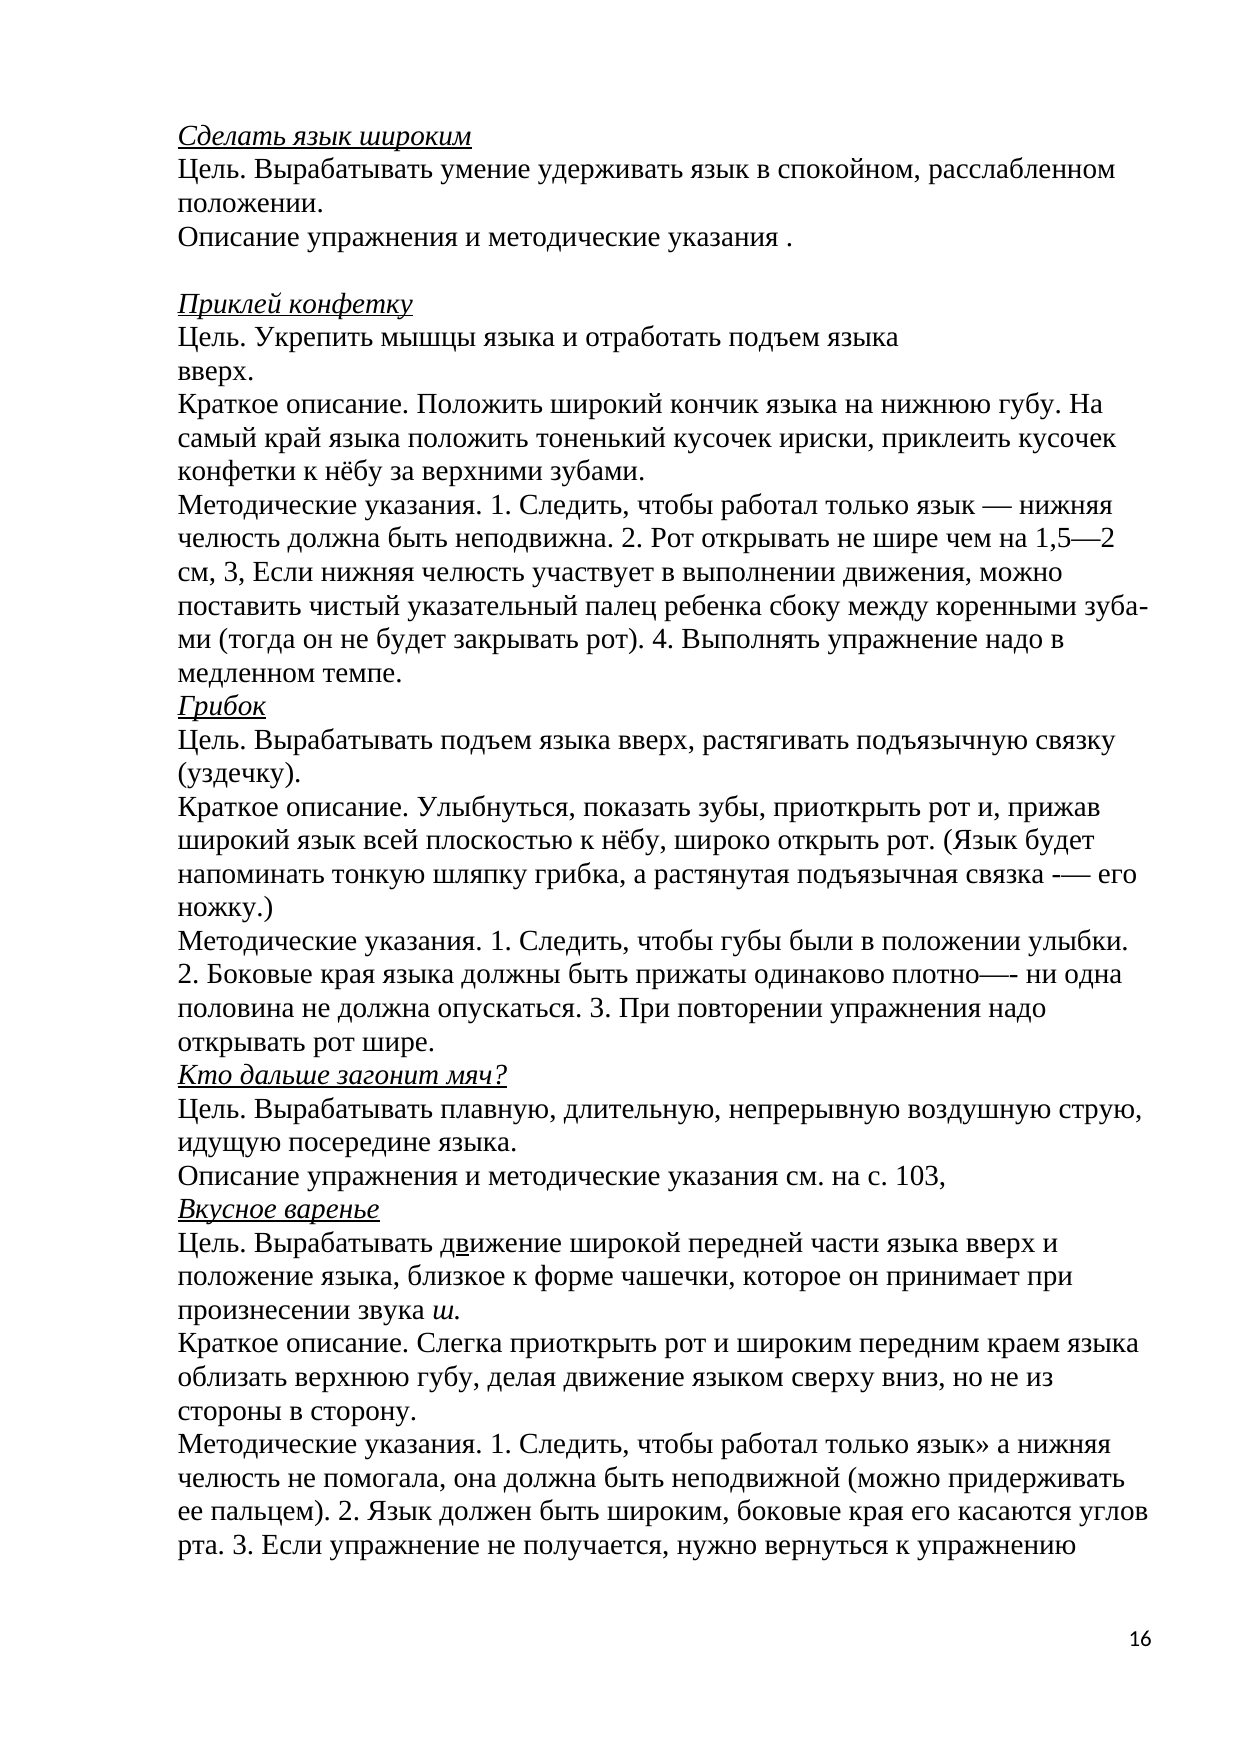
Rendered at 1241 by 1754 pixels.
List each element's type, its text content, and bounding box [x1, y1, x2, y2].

text Описание упражнения и методические указания см. на с. 103, [177, 1158, 1152, 1191]
text Методические указания. 1. Следить, чтобы работал только язык — нижняя челюсть должна быть неподвижна. 2. Рот открывать не шире чем на 1,5—2 см, 3, Если нижняя челюсть участвует в выполнении движения, можно поставить чистый указательный палец ребенка сбоку между коренными зубами (тогда он не будет закрывать рот). 4. Выполнять упражнение надо в медленном темпе. [177, 487, 1152, 688]
text Краткое описание. Улыбнуться, показать зубы, приоткрыть рот и, прижав широкий язык всей плоскостью к нёбу, широко открыть рот. (Язык будет напоминать тонкую шляпку грибка, а растянутая подъязычная связка -— его ножку.) [177, 789, 1152, 923]
text Цель. Вырабатывать умение удерживать язык в спокойном, расслабленном положении. [177, 152, 1152, 219]
text Цель. Укрепить мышцы языка и отработать подъем языка [177, 319, 1152, 353]
text Описание упражнения и методические указания . [177, 219, 1152, 252]
text вверх. [177, 353, 1152, 386]
text Цель. Вырабатывать движение широкой передней части языка вверх и положение языка, близкое к форме чашечки, которое он принимает при произнесении звука ш. [177, 1225, 1152, 1326]
text Цель. Вырабатывать плавную, длительную, непрерывную воздушную струю, идущую посередине языка. [177, 1091, 1152, 1158]
text Краткое описание. Положить широкий кончик языка на нижнюю губу. На самый край языка положить тоненький кусочек ириски, приклеить кусочек конфетки к нёбу за верхними зубами. [177, 386, 1152, 487]
text Вкусное варенье [177, 1191, 1152, 1225]
text Цель. Вырабатывать подъем языка вверх, растягивать подъязычную связку (уздечку). [177, 722, 1152, 789]
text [177, 1426, 1152, 1560]
text Кто дальше загонит мяч? [177, 1057, 1152, 1091]
text Приклей конфетку [177, 286, 1152, 319]
text Грибок [177, 688, 1152, 722]
text Методические указания. 1. Следить, чтобы губы были в положении улыбки. 2. Боковые края языка должны быть прижаты одинаково плотно—- ни одна половина не должна опускаться. 3. При повторении упражнения надо открывать рот шире. [177, 923, 1152, 1057]
text Краткое описание. Слегка приоткрыть рот и широким передним краем языка облизать верхнюю губу, делая движение языком сверху вниз, но не из стороны в сторону. [177, 1326, 1152, 1426]
text Сделать язык широким [177, 118, 1152, 152]
